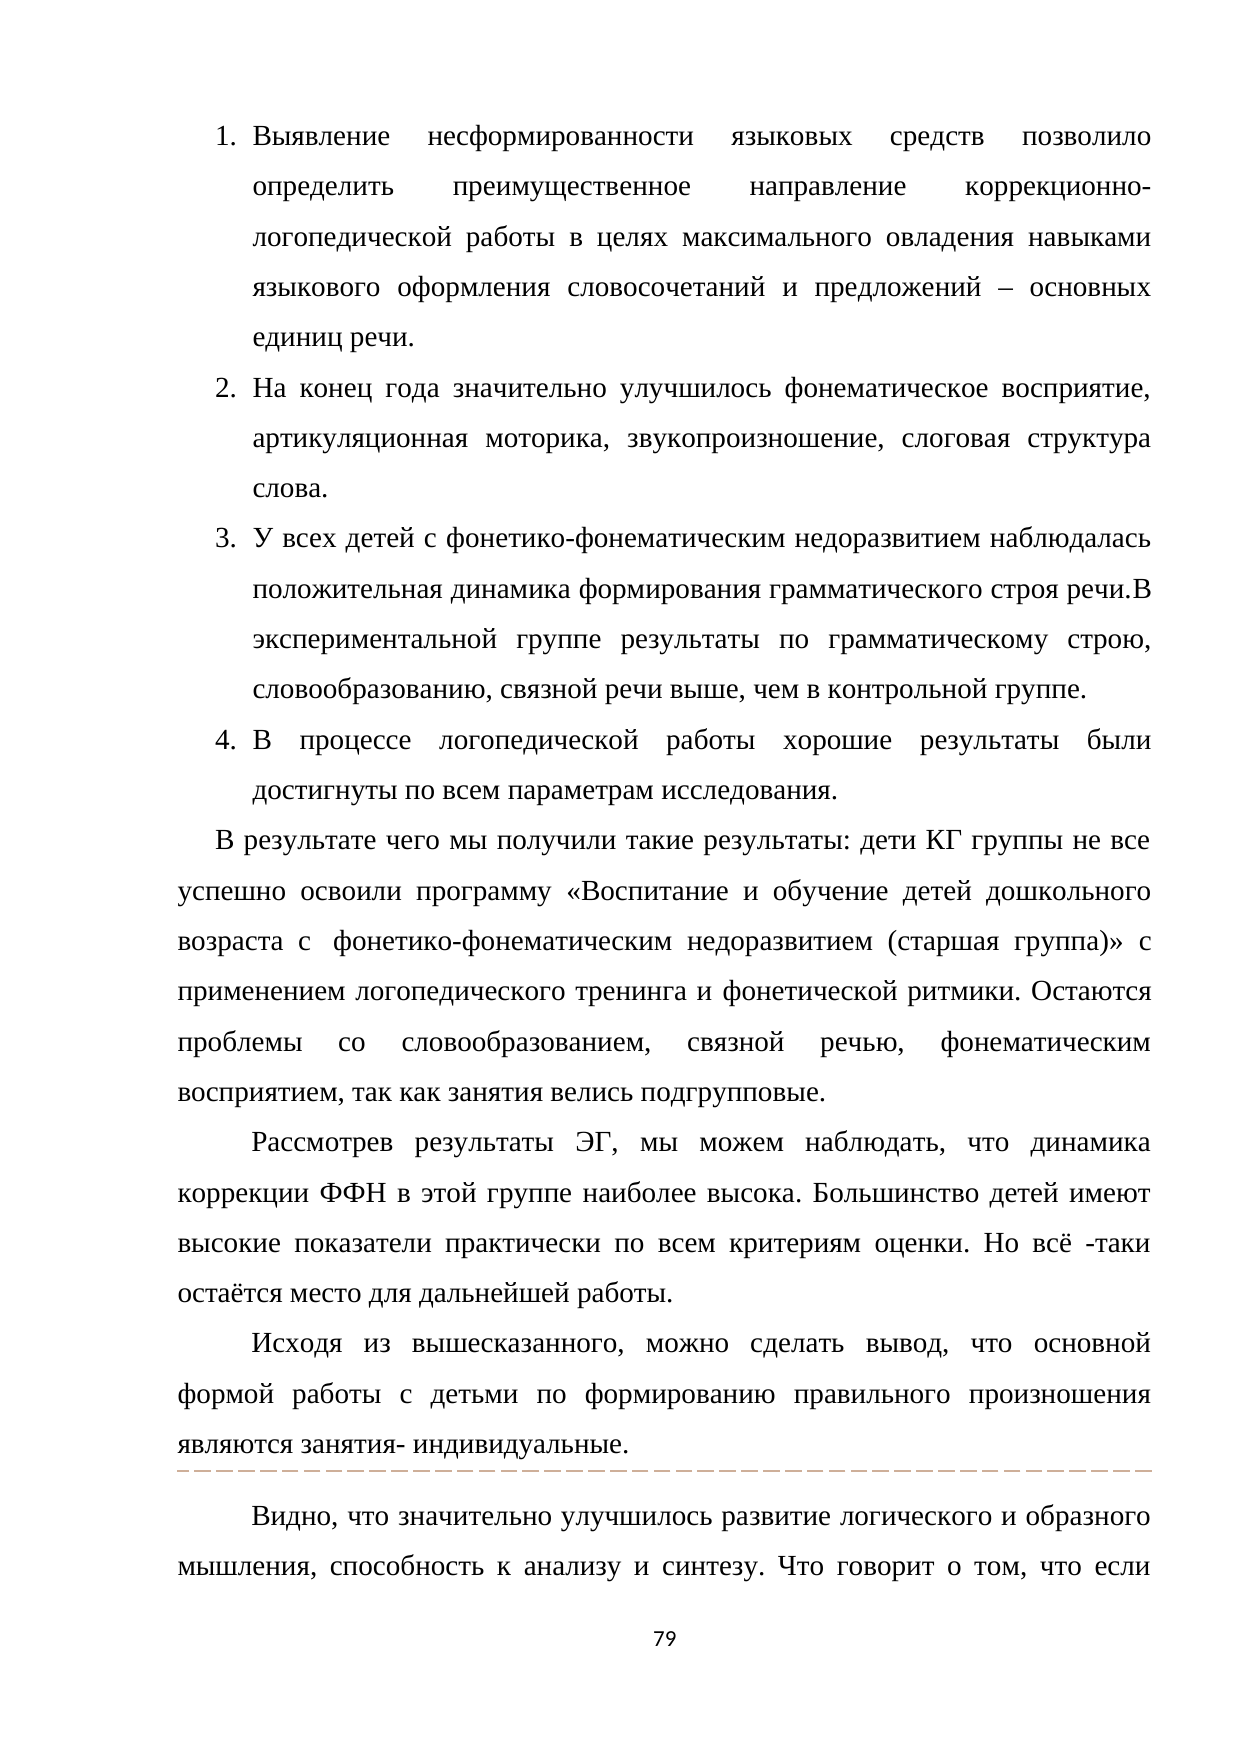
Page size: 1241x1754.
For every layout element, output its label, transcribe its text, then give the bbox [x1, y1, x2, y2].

text Рассмотрев результаты ЭГ, мы можем наблюдать, что динамика коррекции ФФН в этой группе наиболее высока. Большинство детей имеют высокие показатели практически по всем критериям оценки. Но всё -таки остаётся место для дальнейшей работы. [177, 1124, 1152, 1309]
list Выявление несформированности языковых средств позволило определить преимущественное направление коррекционно-логопедической работы в целях максимального овладения навыками языкового оформления словосочетаний и предложений – основных единиц речи. [215, 118, 1152, 353]
list На конец года значительно улучшилось фонематическое восприятие, артикуляционная моторика, звукопроизношение, слоговая структура слова. [215, 370, 1152, 504]
text Исходя из вышесказанного, можно сделать вывод, что основной формой работы с детьми по формированию правильного произношения являются занятия- индивидуальные. [177, 1326, 1152, 1472]
text В результате чего мы получили такие результаты: дети КГ группы не все успешно освоили программу «Воспитание и обучение детей дошкольного возраста с фонетико-фонематическим недоразвитием (старшая группа)» с применением логопедического тренинга и фонетической ритмики. Остаются проблемы со словообразованием, связной речью, фонематическим восприятием, так как занятия велись подгрупповые. [177, 822, 1152, 1108]
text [177, 1498, 1152, 1582]
list В процессе логопедической работы хорошие результаты были достигнуты по всем параметрам исследования. [215, 722, 1152, 806]
list У всех детей с фонетико-фонематическим недоразвитием наблюдалась положительная динамика формирования грамматического строя речи.В экспериментальной группе результаты по грамматическому строю, словообразованию, связной речи выше, чем в контрольной группе. [215, 521, 1152, 705]
